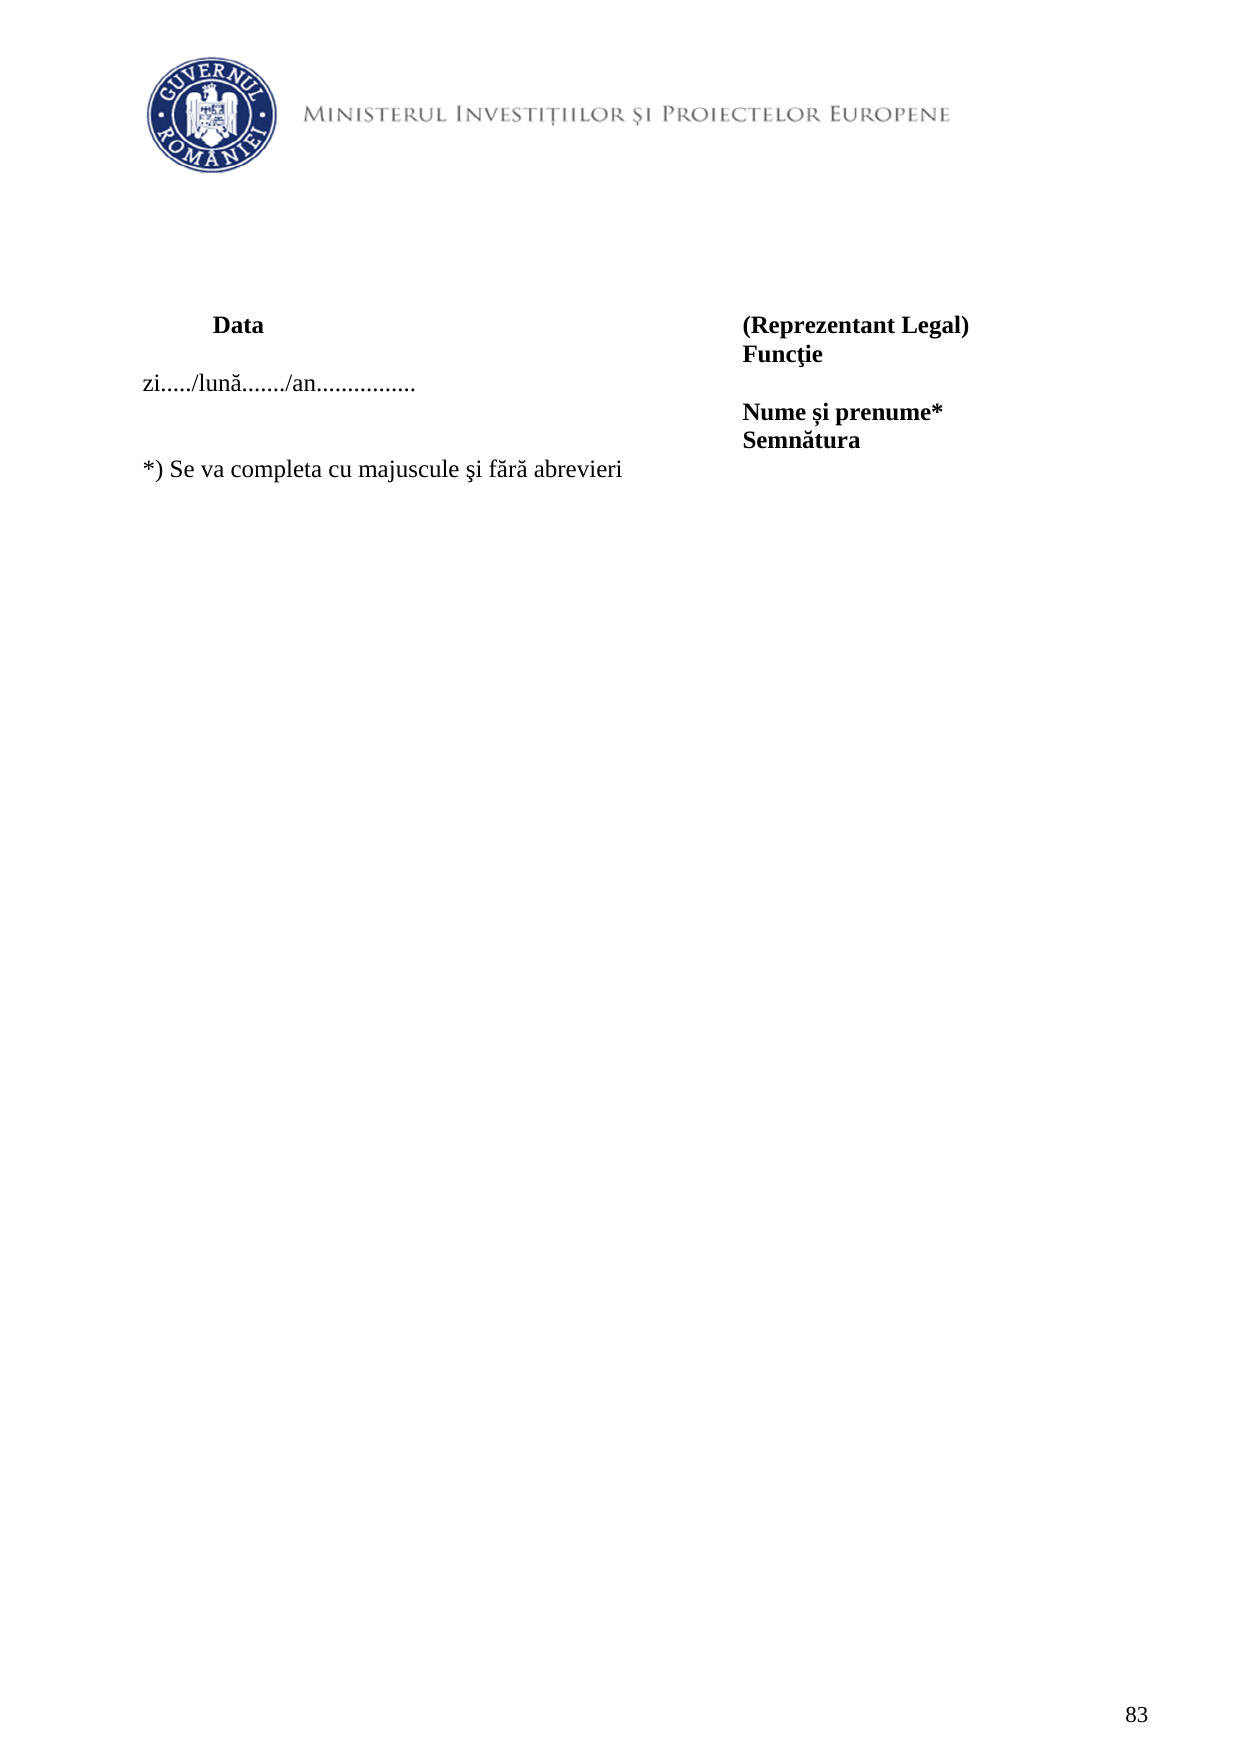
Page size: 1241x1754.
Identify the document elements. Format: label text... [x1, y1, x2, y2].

text Nume și prenume* [142, 397, 1148, 426]
picture [142, 52, 1088, 174]
text zi...../lună......./an................ [142, 368, 1148, 397]
text Semnătura [142, 426, 1148, 454]
text Data (Reprezentant Legal) [142, 311, 1148, 339]
text Funcţie [142, 339, 1148, 368]
text *) Se va completa cu majuscule şi fără abrevieri [142, 454, 1148, 483]
